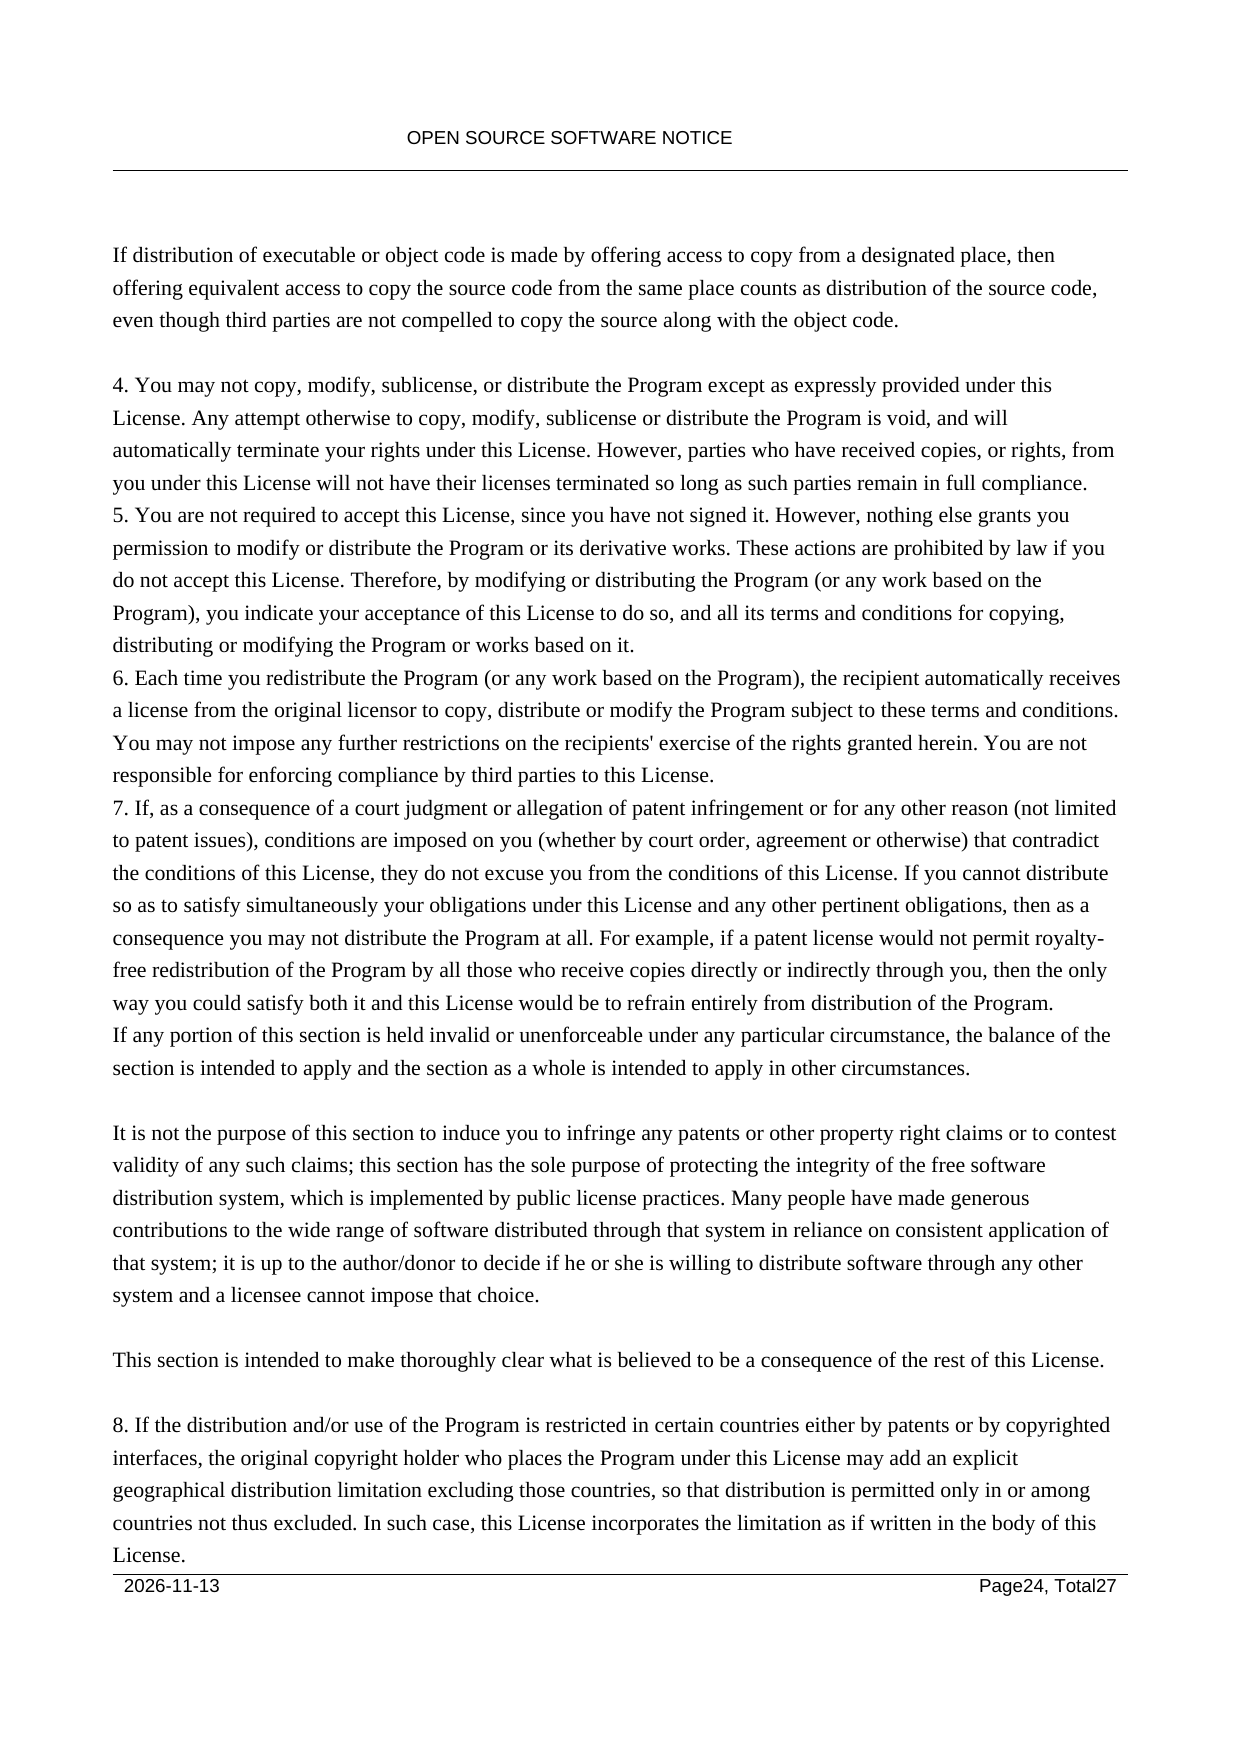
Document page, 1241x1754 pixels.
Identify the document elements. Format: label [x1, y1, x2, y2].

text [112, 206, 1128, 1571]
